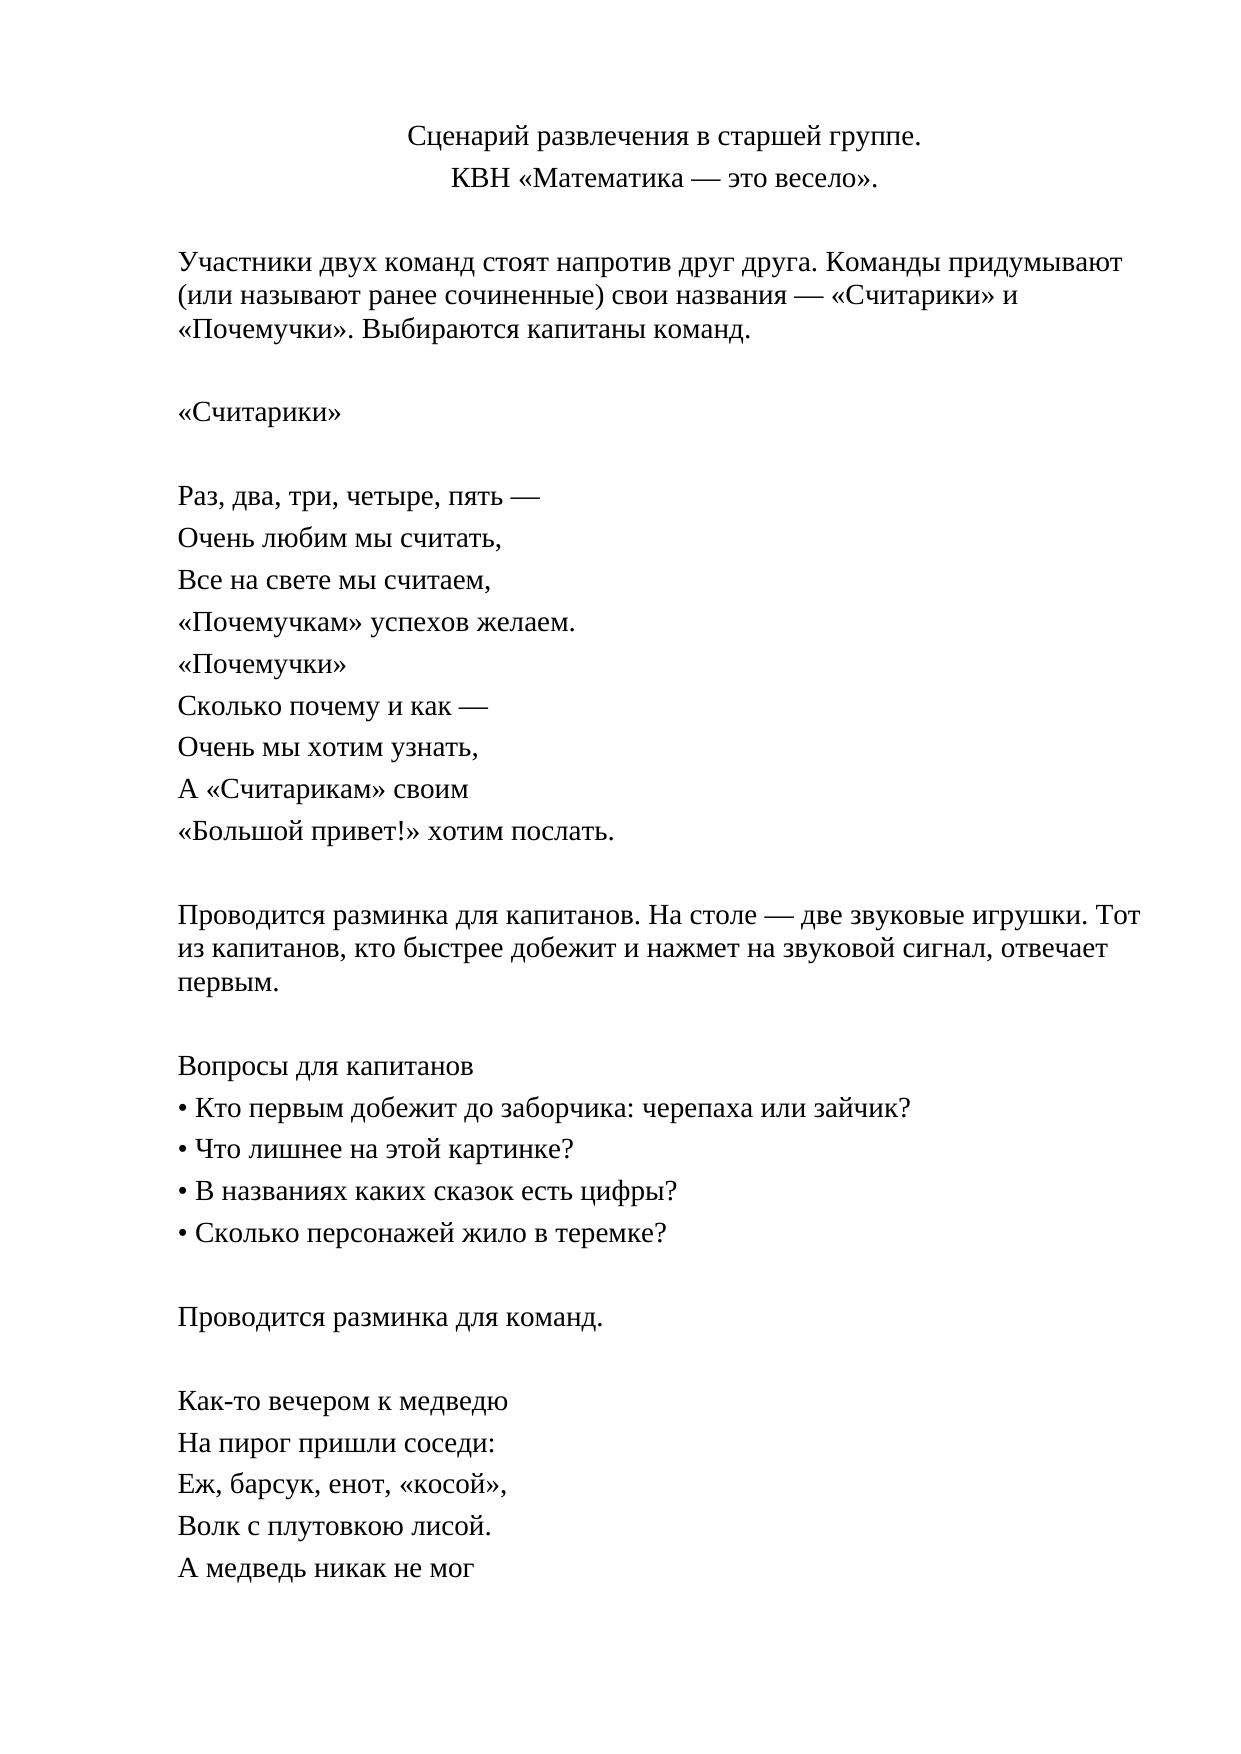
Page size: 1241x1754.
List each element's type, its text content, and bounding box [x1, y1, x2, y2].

text Проводится разминка для команд. [177, 1299, 1152, 1333]
text • Что лишнее на этой картинке? [177, 1132, 1152, 1165]
text Как-то вечером к медведю [177, 1383, 1152, 1416]
text Участники двух команд стоят напротив друг друга. Команды придумывают (или называют ранее сочиненные) свои названия — «Считарики» и «Почемучки». Выбираются капитаны команд. [177, 244, 1152, 344]
text «Считарики» [177, 394, 1152, 428]
text А «Считарикам» своим [177, 771, 1152, 805]
text А медведь никак не мог [177, 1550, 1152, 1584]
text Раз, два, три, четыре, пять — [177, 478, 1152, 512]
text Вопросы для капитанов [177, 1048, 1152, 1081]
text На пирог пришли соседи: [177, 1425, 1152, 1458]
text Сценарий развлечения в старшей группе. [177, 118, 1152, 152]
text • Кто первым добежит до заборчика: черепаха или зайчик? [177, 1090, 1152, 1123]
text «Большой привет!» хотим послать. [177, 813, 1152, 847]
text «Почемучкам» успехов желаем. [177, 604, 1152, 637]
text Очень мы хотим узнать, [177, 729, 1152, 763]
text • Сколько персонажей жило в теремке? [177, 1215, 1152, 1249]
text «Почемучки» [177, 646, 1152, 679]
text Проводится разминка для капитанов. На столе — две звуковые игрушки. Тот из капитанов, кто быстрее добежит и нажмет на звуковой сигнал, отвечает первым. [177, 897, 1152, 998]
text Очень любим мы считать, [177, 520, 1152, 554]
text Еж, барсук, енот, «косой», [177, 1467, 1152, 1500]
text • В названиях каких сказок есть цифры? [177, 1173, 1152, 1207]
text Все на свете мы считаем, [177, 562, 1152, 596]
text Сколько почему и как — [177, 688, 1152, 721]
text КВН «Математика — это весело». [177, 160, 1152, 193]
text Волк с плутовкою лисой. [177, 1508, 1152, 1542]
